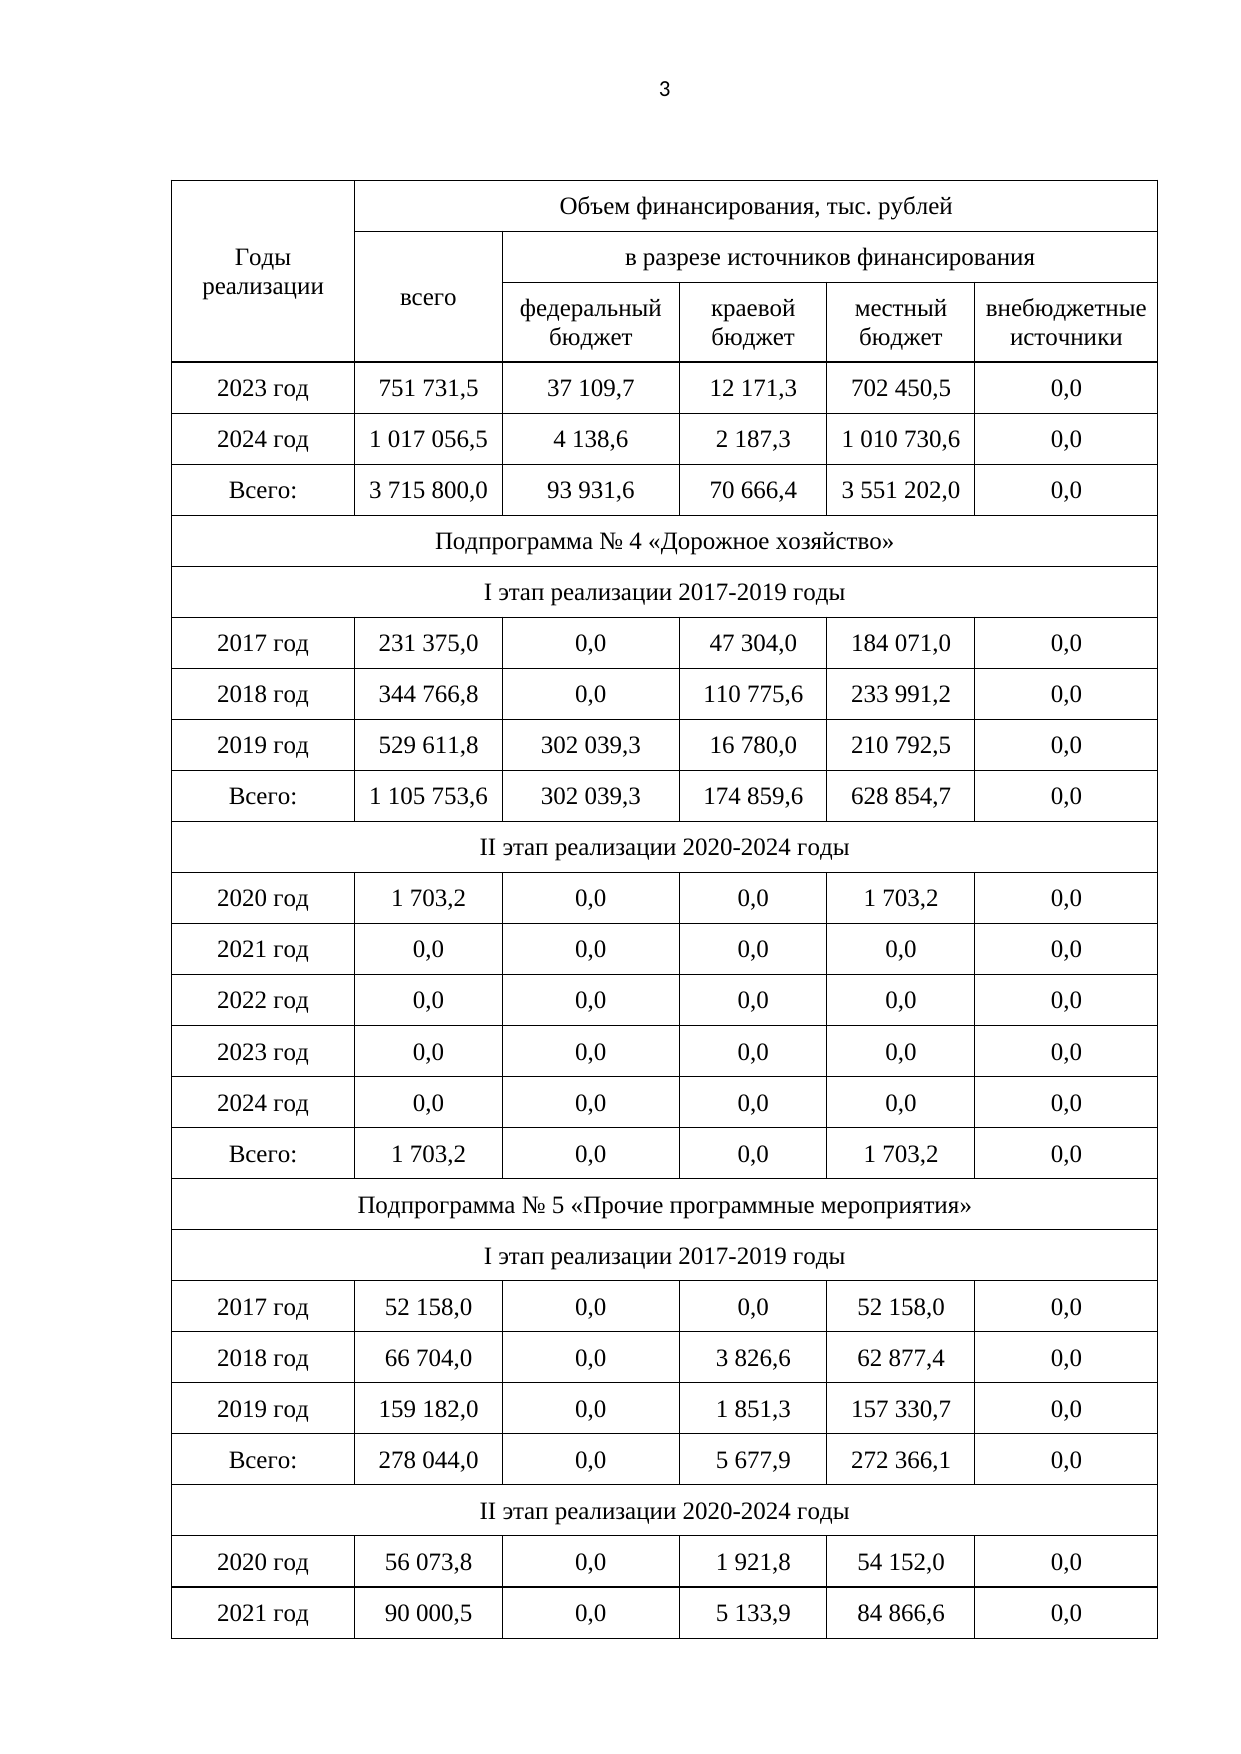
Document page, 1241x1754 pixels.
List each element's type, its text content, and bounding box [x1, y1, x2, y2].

table_cell 0,0 [975, 1026, 1157, 1076]
table_cell 2023 год [172, 363, 354, 412]
table_cell 0,0 [680, 873, 826, 923]
table_cell 70 666,4 [680, 465, 826, 514]
table_cell 1 703,2 [827, 873, 974, 923]
table_cell 174 859,6 [680, 771, 826, 821]
table_cell 2018 год [172, 669, 354, 719]
table_cell 0,0 [503, 975, 679, 1025]
table_cell II этап реализации 2020-2024 годы [172, 1485, 1157, 1535]
table_cell 1 010 730,6 [827, 414, 974, 463]
table_cell 2 187,3 [680, 414, 826, 463]
table_cell 90 000,5 [355, 1588, 502, 1637]
table_cell всего [355, 232, 502, 361]
table_cell 702 450,5 [827, 363, 974, 412]
table_cell Подпрограмма № 5 «Прочие программные мероприятия» [172, 1179, 1157, 1229]
table_cell 0,0 [503, 618, 679, 668]
table_cell 0,0 [827, 1026, 974, 1076]
table_cell 233 991,2 [827, 669, 974, 719]
table_cell 0,0 [680, 1128, 826, 1178]
table_cell 1 703,2 [355, 1128, 502, 1178]
table_cell 2021 год [172, 1588, 354, 1637]
table_cell 2019 год [172, 720, 354, 770]
table_cell в разрезе источников финансирования [503, 232, 1157, 282]
table_cell Всего: [172, 1128, 354, 1178]
table_cell 0,0 [975, 1383, 1157, 1433]
table_cell местный бюджет [827, 283, 974, 361]
table_cell 0,0 [827, 975, 974, 1025]
table_cell 52 158,0 [827, 1281, 974, 1331]
table_cell 344 766,8 [355, 669, 502, 719]
table_cell 529 611,8 [355, 720, 502, 770]
table_cell 278 044,0 [355, 1434, 502, 1484]
table_cell 1 921,8 [680, 1536, 826, 1586]
table_cell 0,0 [975, 924, 1157, 974]
table_cell I этап реализации 2017-2019 годы [172, 1230, 1157, 1280]
table_cell 159 182,0 [355, 1383, 502, 1433]
table_cell 54 152,0 [827, 1536, 974, 1586]
table_cell 37 109,7 [503, 363, 679, 412]
table_cell 5 133,9 [680, 1588, 826, 1637]
table_cell 0,0 [680, 1281, 826, 1331]
table_cell 0,0 [975, 414, 1157, 463]
table_cell 0,0 [975, 1281, 1157, 1331]
table_cell 0,0 [503, 924, 679, 974]
table_cell 5 677,9 [680, 1434, 826, 1484]
table_header Объем финансирования, тыс. рублей [355, 181, 1157, 231]
table_cell 0,0 [355, 924, 502, 974]
table_cell 302 039,3 [503, 720, 679, 770]
table_cell 2023 год [172, 1026, 354, 1076]
table_cell 1 851,3 [680, 1383, 826, 1433]
table_cell 0,0 [975, 618, 1157, 668]
table_cell 1 105 753,6 [355, 771, 502, 821]
table_cell 4 138,6 [503, 414, 679, 463]
table_cell Всего: [172, 771, 354, 821]
table_cell 0,0 [503, 1588, 679, 1637]
table_cell 0,0 [975, 720, 1157, 770]
table_cell 0,0 [503, 873, 679, 923]
table_cell 0,0 [975, 669, 1157, 719]
table_cell 0,0 [680, 1026, 826, 1076]
table_cell 2020 год [172, 1536, 354, 1586]
table_cell 0,0 [827, 924, 974, 974]
table_cell 157 330,7 [827, 1383, 974, 1433]
table_cell 93 931,6 [503, 465, 679, 514]
table_cell 66 704,0 [355, 1332, 502, 1382]
table_cell 56 073,8 [355, 1536, 502, 1586]
table_cell 0,0 [503, 1536, 679, 1586]
table_cell 0,0 [975, 771, 1157, 821]
table_cell 1 703,2 [827, 1128, 974, 1178]
table_cell 0,0 [503, 669, 679, 719]
table_cell 0,0 [503, 1332, 679, 1382]
table_cell внебюджетные источники [975, 283, 1157, 361]
table_cell 1 017 056,5 [355, 414, 502, 463]
table_cell 231 375,0 [355, 618, 502, 668]
table_cell 12 171,3 [680, 363, 826, 412]
table_cell 2020 год [172, 873, 354, 923]
table_cell Подпрограмма № 4 «Дорожное хозяйство» [172, 516, 1157, 566]
table_cell 0,0 [975, 1128, 1157, 1178]
table_cell 1 703,2 [355, 873, 502, 923]
table_cell краевой бюджет [680, 283, 826, 361]
table_cell 52 158,0 [355, 1281, 502, 1331]
table_cell 3 551 202,0 [827, 465, 974, 514]
table_cell федеральный бюджет [503, 283, 679, 361]
table_cell 0,0 [355, 1077, 502, 1127]
table_cell 0,0 [355, 1026, 502, 1076]
table_cell Всего: [172, 1434, 354, 1484]
table_cell 0,0 [503, 1077, 679, 1127]
table_cell 0,0 [503, 1434, 679, 1484]
table_cell 0,0 [503, 1281, 679, 1331]
table_cell 2017 год [172, 1281, 354, 1331]
table_cell I этап реализации 2017-2019 годы [172, 567, 1157, 617]
table_cell 2019 год [172, 1383, 354, 1433]
table_cell 0,0 [503, 1026, 679, 1076]
table_cell 0,0 [975, 1536, 1157, 1586]
table_cell 47 304,0 [680, 618, 826, 668]
table_cell 0,0 [975, 1588, 1157, 1637]
table_cell 272 366,1 [827, 1434, 974, 1484]
table_cell 0,0 [975, 1077, 1157, 1127]
table_cell 0,0 [975, 1332, 1157, 1382]
table_cell 0,0 [503, 1383, 679, 1433]
table_cell 0,0 [680, 975, 826, 1025]
table_cell 0,0 [975, 873, 1157, 923]
table_cell 2017 год [172, 618, 354, 668]
table_cell 3 826,6 [680, 1332, 826, 1382]
table_cell 0,0 [680, 1077, 826, 1127]
table_cell 302 039,3 [503, 771, 679, 821]
table_cell II этап реализации 2020-2024 годы [172, 822, 1157, 872]
table_cell Всего: [172, 465, 354, 514]
table_cell 0,0 [827, 1077, 974, 1127]
table_cell 16 780,0 [680, 720, 826, 770]
table_cell 0,0 [680, 924, 826, 974]
table_cell 3 715 800,0 [355, 465, 502, 514]
table_cell 62 877,4 [827, 1332, 974, 1382]
table_cell 184 071,0 [827, 618, 974, 668]
table_cell 0,0 [975, 1434, 1157, 1484]
table_cell 210 792,5 [827, 720, 974, 770]
table_cell 2021 год [172, 924, 354, 974]
table_cell 84 866,6 [827, 1588, 974, 1637]
table_cell 0,0 [975, 975, 1157, 1025]
table_cell 628 854,7 [827, 771, 974, 821]
table_cell 751 731,5 [355, 363, 502, 412]
table_cell 2018 год [172, 1332, 354, 1382]
table_cell 0,0 [503, 1128, 679, 1178]
table_header Годы реализации [172, 181, 354, 361]
table_cell 110 775,6 [680, 669, 826, 719]
table_cell 2024 год [172, 1077, 354, 1127]
table_cell 2024 год [172, 414, 354, 463]
table_cell 0,0 [975, 465, 1157, 514]
table_cell 2022 год [172, 975, 354, 1025]
table_cell 0,0 [975, 363, 1157, 412]
table_cell 0,0 [355, 975, 502, 1025]
